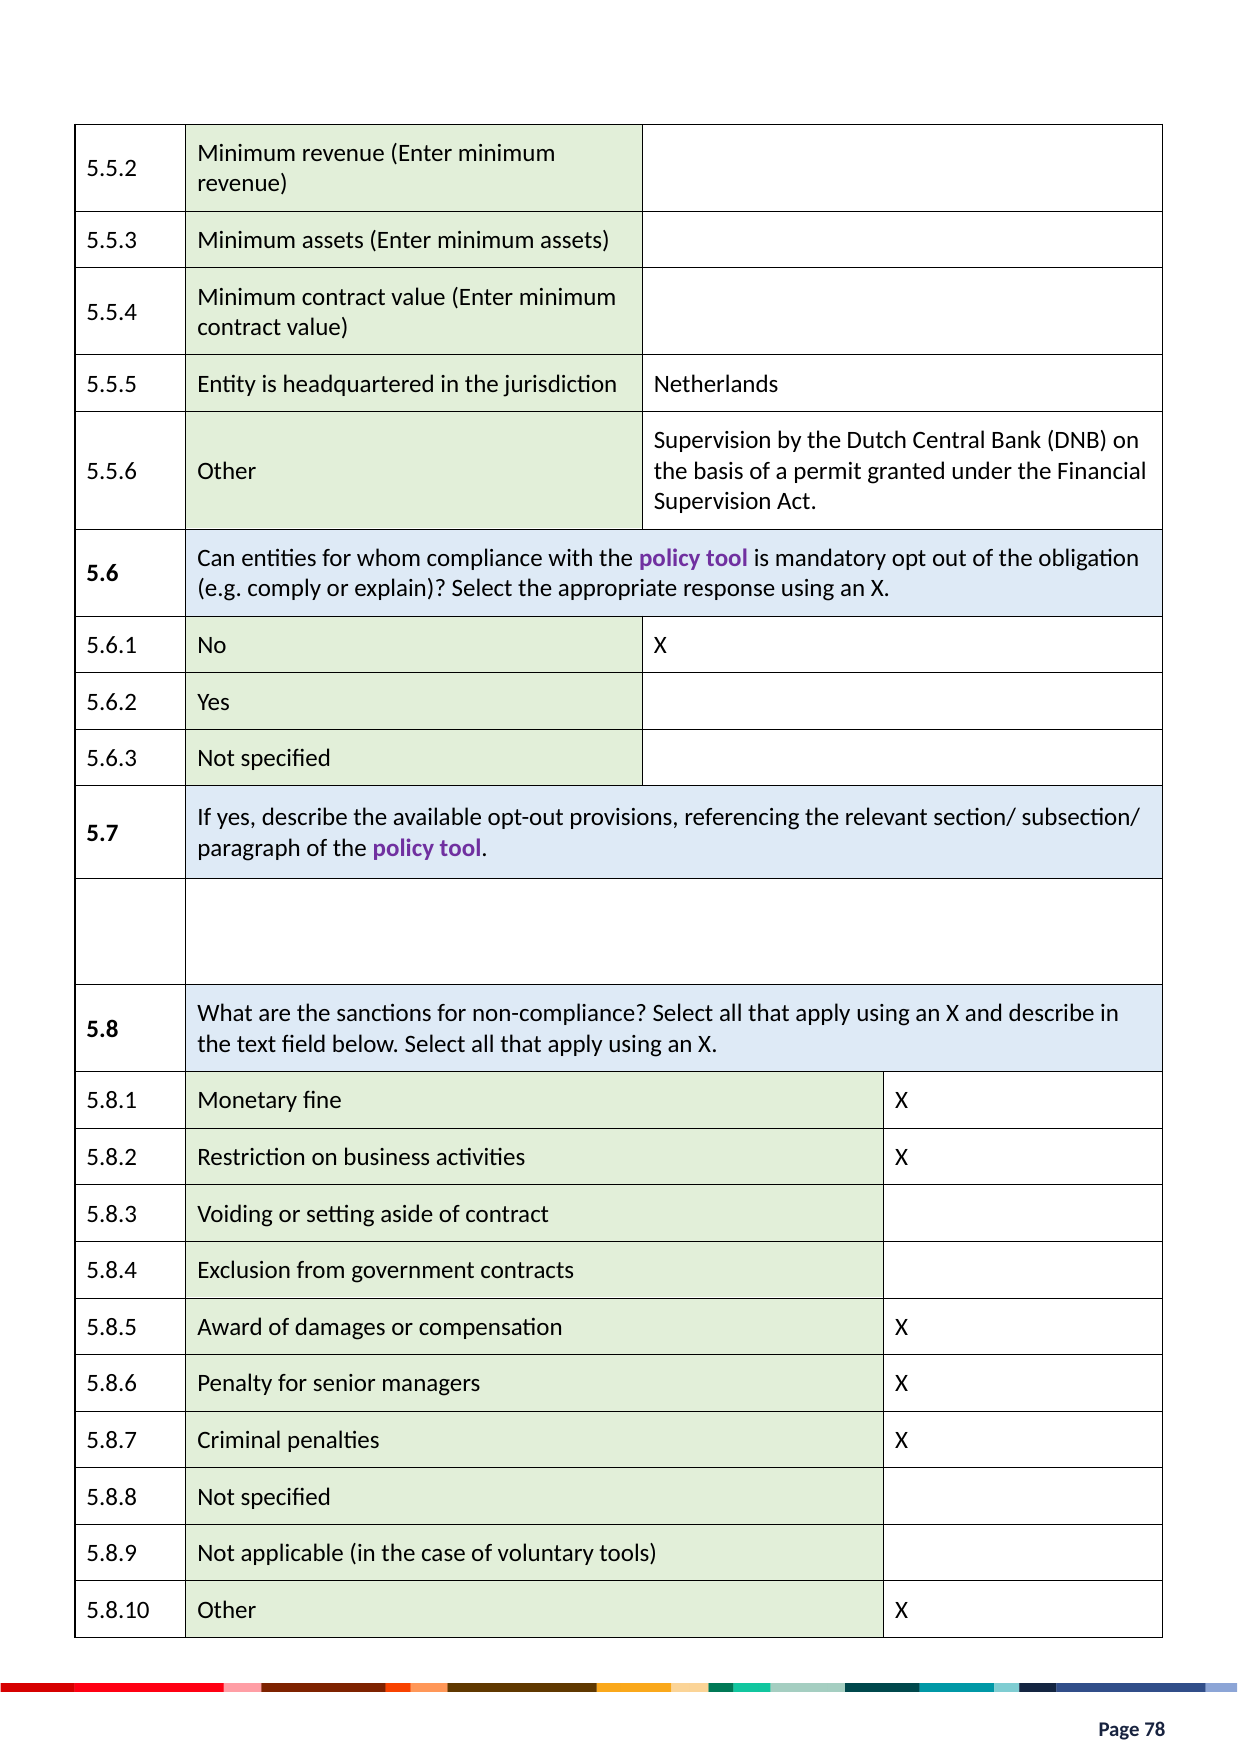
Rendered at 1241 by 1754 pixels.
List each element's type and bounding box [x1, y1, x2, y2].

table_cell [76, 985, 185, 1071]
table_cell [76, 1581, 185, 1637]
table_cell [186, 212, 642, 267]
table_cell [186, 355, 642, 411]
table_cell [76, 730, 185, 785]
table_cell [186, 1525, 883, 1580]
picture [0, 1683, 1236, 1692]
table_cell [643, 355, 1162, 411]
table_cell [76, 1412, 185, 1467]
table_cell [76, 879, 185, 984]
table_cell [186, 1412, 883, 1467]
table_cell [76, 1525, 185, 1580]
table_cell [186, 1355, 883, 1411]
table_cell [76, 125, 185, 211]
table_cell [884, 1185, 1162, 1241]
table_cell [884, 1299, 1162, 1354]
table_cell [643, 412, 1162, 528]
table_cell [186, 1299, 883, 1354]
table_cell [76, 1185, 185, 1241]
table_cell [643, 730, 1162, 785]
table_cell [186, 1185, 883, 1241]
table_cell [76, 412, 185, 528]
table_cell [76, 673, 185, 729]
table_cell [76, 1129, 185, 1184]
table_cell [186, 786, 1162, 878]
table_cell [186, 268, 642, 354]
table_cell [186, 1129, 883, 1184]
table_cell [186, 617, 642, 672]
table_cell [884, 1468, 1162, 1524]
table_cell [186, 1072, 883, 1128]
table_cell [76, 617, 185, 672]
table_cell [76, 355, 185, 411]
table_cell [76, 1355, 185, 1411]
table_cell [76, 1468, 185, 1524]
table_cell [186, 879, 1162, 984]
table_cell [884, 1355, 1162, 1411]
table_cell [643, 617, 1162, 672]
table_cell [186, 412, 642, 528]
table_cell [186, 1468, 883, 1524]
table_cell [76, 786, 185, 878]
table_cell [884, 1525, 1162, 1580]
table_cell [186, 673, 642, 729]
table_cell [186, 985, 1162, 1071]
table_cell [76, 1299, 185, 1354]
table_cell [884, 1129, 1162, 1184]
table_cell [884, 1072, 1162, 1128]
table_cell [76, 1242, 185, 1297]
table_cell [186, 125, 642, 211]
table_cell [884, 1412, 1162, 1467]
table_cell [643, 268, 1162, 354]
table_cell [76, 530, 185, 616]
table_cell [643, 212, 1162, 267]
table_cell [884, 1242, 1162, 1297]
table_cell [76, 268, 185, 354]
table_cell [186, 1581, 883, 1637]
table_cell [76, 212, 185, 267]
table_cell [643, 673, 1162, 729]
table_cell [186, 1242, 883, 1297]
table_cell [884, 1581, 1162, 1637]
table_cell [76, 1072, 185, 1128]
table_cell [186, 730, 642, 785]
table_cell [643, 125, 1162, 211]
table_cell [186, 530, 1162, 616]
